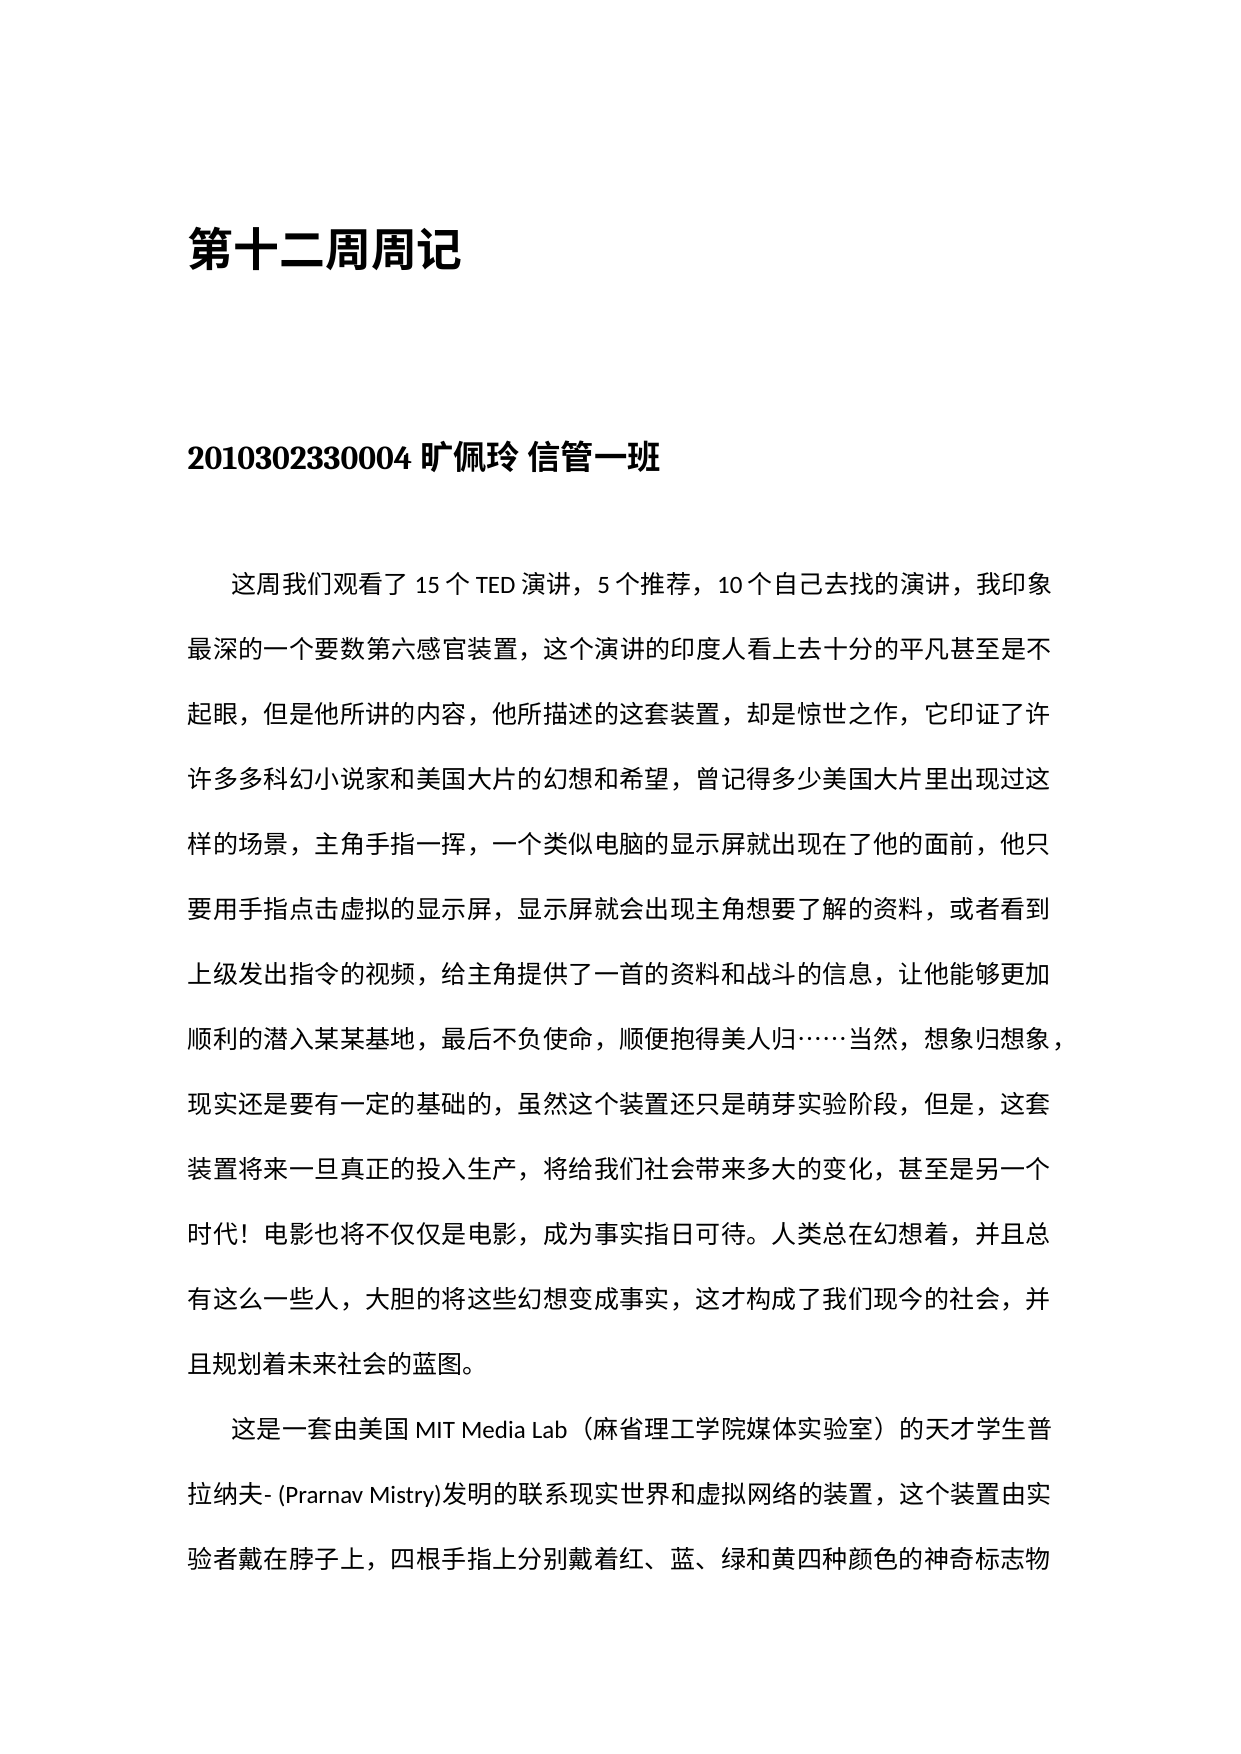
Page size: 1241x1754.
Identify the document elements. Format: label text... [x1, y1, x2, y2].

subtitle 2010302330004 旷佩玲 信管一班 [187, 423, 1053, 488]
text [187, 1395, 1053, 1590]
subtitle 第十二周周记 [187, 197, 1053, 295]
text 这周我们观看了15个TED演讲，5个推荐，10个自己去找的演讲，我印象最深的一个要数第六感官装置，这个演讲的印度人看上去十分的平凡甚至是不起眼，但是他所讲的内容，他所描述的这套装置，却是惊世之作，它印证了许许多多科幻小说家和美国大片的幻想和希望，曾记得多少美国大片里出现过这样的场景，主角手指一挥，一个类似电脑的显示屏就出现在了他的面前，他只要用手指点击虚拟的显示屏，显示屏就会出现主角想要了解的资料，或者看到上级发出指令的视频，给主角提供了一首的资料和战斗的信息，让他能够更加顺利的潜入某某基地，最后不负使命，顺便抱得美人归……当然，想象归想象，现实还是要有一定的基础的，虽然这个装置还只是萌芽实验阶段，但是，这套装置将来一旦真正的投入生产，将给我们社会带来多大的变化，甚至是另一个时代！电影也将不仅仅是电影，成为事实指日可待。人类总在幻想着，并且总有这么一些人，大胆的将这些幻想变成事实，这才构成了我们现今的社会，并且规划着未来社会的蓝图。 [187, 550, 1053, 1395]
